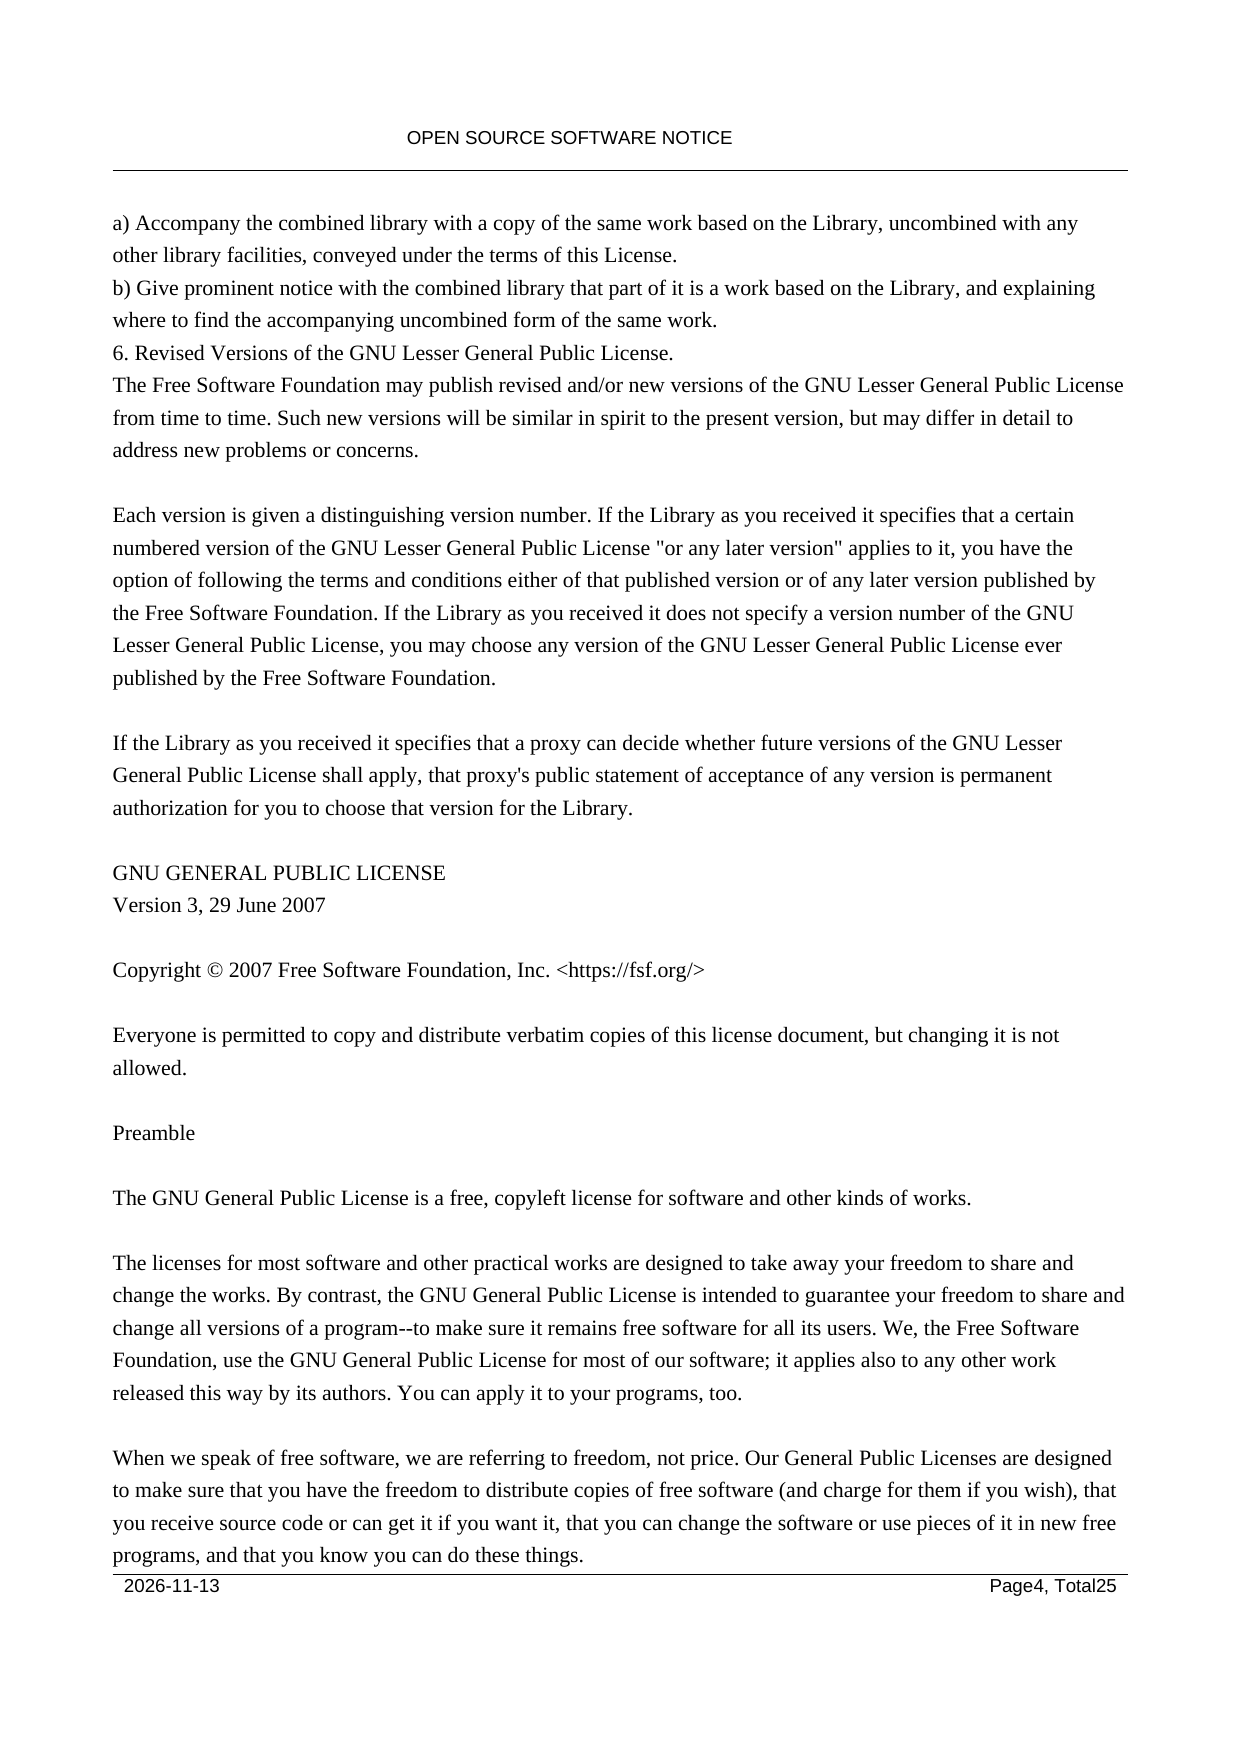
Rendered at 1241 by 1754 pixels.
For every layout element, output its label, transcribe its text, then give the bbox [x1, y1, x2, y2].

text If the Library as you received it specifies that a proxy can decide whether future versions of the GNU Lesser General Public License shall apply, that proxy's public statement of acceptance of any version is permanent authorization for you to choose that version for the Library. [112, 726, 1128, 824]
text Preamble [112, 1116, 1128, 1149]
text GNU GENERAL PUBLIC LICENSE [112, 856, 1128, 889]
text Everyone is permitted to copy and distribute verbatim copies of this license document, but changing it is not allowed. [112, 1019, 1128, 1084]
text b) Give prominent notice with the combined library that part of it is a work based on the Library, and explaining where to find the accompanying uncombined form of the same work. [112, 271, 1128, 336]
text 6. Revised Versions of the GNU Lesser General Public License. [112, 336, 1128, 369]
text Copyright © 2007 Free Software Foundation, Inc. <https://fsf.org/> [112, 954, 1128, 986]
text When we speak of free software, we are referring to freedom, not price. Our General Public Licenses are designed to make sure that you have the freedom to distribute copies of free software (and charge for them if you wish), that you receive source code or can get it if you want it, that you can change the software or use pieces of it in new free programs, and that you know you can do these things. [112, 1441, 1128, 1571]
text The licenses for most software and other practical works are designed to take away your freedom to share and change the works. By contrast, the GNU General Public License is intended to guarantee your freedom to share and change all versions of a program--to make sure it remains free software for all its users. We, the Free Software Foundation, use the GNU General Public License for most of our software; it applies also to any other work released this way by its authors. You can apply it to your programs, too. [112, 1246, 1128, 1409]
text The Free Software Foundation may publish revised and/or new versions of the GNU Lesser General Public License from time to time. Such new versions will be similar in spirit to the present version, but may differ in detail to address new problems or concerns. [112, 369, 1128, 466]
text Each version is given a distinguishing version number. If the Library as you received it specifies that a certain numbered version of the GNU Lesser General Public License "or any later version" applies to it, you have the option of following the terms and conditions either of that published version or of any later version published by the Free Software Foundation. If the Library as you received it does not specify a version number of the GNU Lesser General Public License, you may choose any version of the GNU Lesser General Public License ever published by the Free Software Foundation. [112, 499, 1128, 694]
text a) Accompany the combined library with a copy of the same work based on the Library, uncombined with any other library facilities, conveyed under the terms of this License. [112, 206, 1128, 271]
text The GNU General Public License is a free, copyleft license for software and other kinds of works. [112, 1181, 1128, 1214]
text Version 3, 29 June 2007 [112, 889, 1128, 921]
